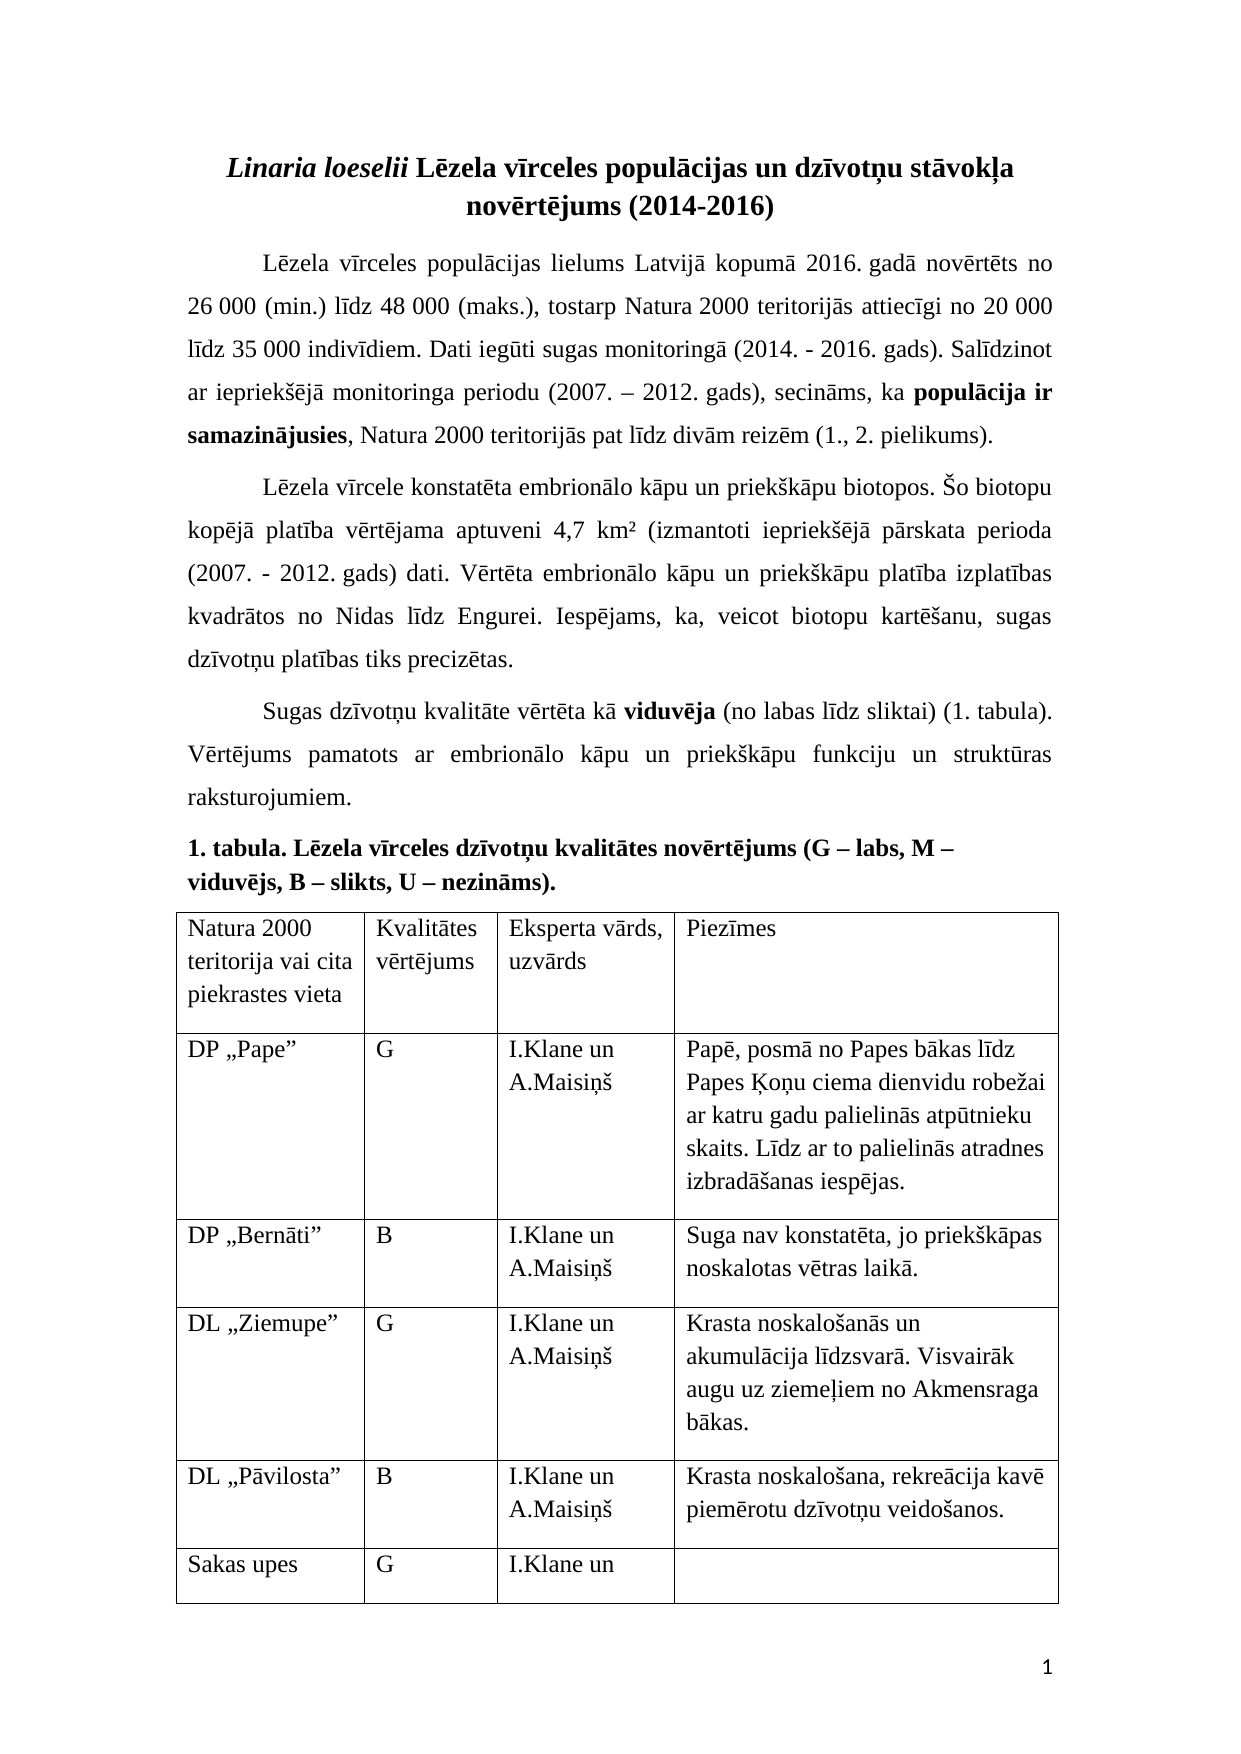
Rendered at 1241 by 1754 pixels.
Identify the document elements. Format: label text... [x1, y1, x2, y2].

table_cell I.Klane un A.Maisiņš [498, 1461, 674, 1548]
table_cell G [365, 1034, 497, 1219]
table_header Kvalitātes vērtējums [365, 913, 497, 1033]
table_cell G [365, 1308, 497, 1460]
table_cell Krasta noskalošana, rekreācija kavē piemērotu dzīvotņu veidošanos. [675, 1461, 1058, 1548]
table_cell B [365, 1220, 497, 1307]
table_header Natura 2000 teritorija vai cita piekrastes vieta [177, 913, 364, 1033]
table_cell DL „Ziemupe” [177, 1308, 364, 1460]
table_cell G [365, 1549, 497, 1603]
table_cell B [365, 1461, 497, 1548]
text Sugas dzīvotņu kvalitāte vērtēta kā viduvēja (no labas līdz sliktai) (1. tabula). Vērtējums pamatots ar embrionālo kāpu un priekškāpu funkciju un struktūras raksturojumiem. [187, 696, 1053, 811]
table_cell I.Klane un A.Maisiņš [498, 1034, 674, 1219]
table_cell DL „Pāvilosta” [177, 1461, 364, 1548]
table_cell I.Klane un A.Maisiņš [498, 1549, 674, 1603]
table_cell DP „Bernāti” [177, 1220, 364, 1307]
table_header Eksperta vārds, uzvārds [498, 913, 674, 1033]
text Lēzela vīrcele konstatēta embrionālo kāpu un priekškāpu biotopos. Šo biotopu kopējā platība vērtējama aptuveni 4,7 km² (izmantoti iepriekšējā pārskata perioda (2007. - 2012. gads) dati. Vērtēta embrionālo kāpu un priekškāpu platība izplatības kvadrātos no Nidas līdz Engurei. Iespējams, ka, veicot biotopu kartēšanu, sugas dzīvotņu platības tiks precizētas. [187, 472, 1053, 673]
table_cell I.Klane un A.Maisiņš [498, 1220, 674, 1307]
text Linaria loeselii Lēzela vīrceles populācijas un dzīvotņu stāvokļa novērtējums (2014-2016) [187, 150, 1053, 222]
table_cell I.Klane un A.Maisiņš [498, 1308, 674, 1460]
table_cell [177, 1549, 364, 1603]
table_header Piezīmes [675, 913, 1058, 1033]
table_cell [675, 1549, 1058, 1603]
table_cell DP „Pape” [177, 1034, 364, 1219]
table_cell Suga nav konstatēta, jo priekškāpas noskalotas vētras laikā. [675, 1220, 1058, 1307]
text 1. tabula. Lēzela vīrceles dzīvotņu kvalitātes novērtējums (G – labs, M – viduvējs, B – slikts, U – nezināms). [187, 833, 1053, 895]
table_cell Papē, posmā no Papes bākas līdz Papes Ķoņu ciema dienvidu robežai ar katru gadu palielinās atpūtnieku skaits. Līdz ar to palielinās atradnes izbradāšanas iespējas. [675, 1034, 1058, 1219]
table_cell Krasta noskalošanās un akumulācija līdzsvarā. Visvairāk augu uz ziemeļiem no Akmensraga bākas. [675, 1308, 1058, 1460]
text Lēzela vīrceles populācijas lielums Latvijā kopumā 2016. gadā novērtēts no 26 000 (min.) līdz 48 000 (maks.), tostarp Natura 2000 teritorijās attiecīgi no 20 000 līdz 35 000 indivīdiem. Dati iegūti sugas monitoringā (2014. - 2016. gads). Salīdzinot ar iepriekšējā monitoringa periodu (2007. – 2012. gads), secināms, ka populācija ir samazinājusies, Natura 2000 teritorijās pat līdz divām reizēm (1., 2. pielikums). [187, 248, 1053, 449]
